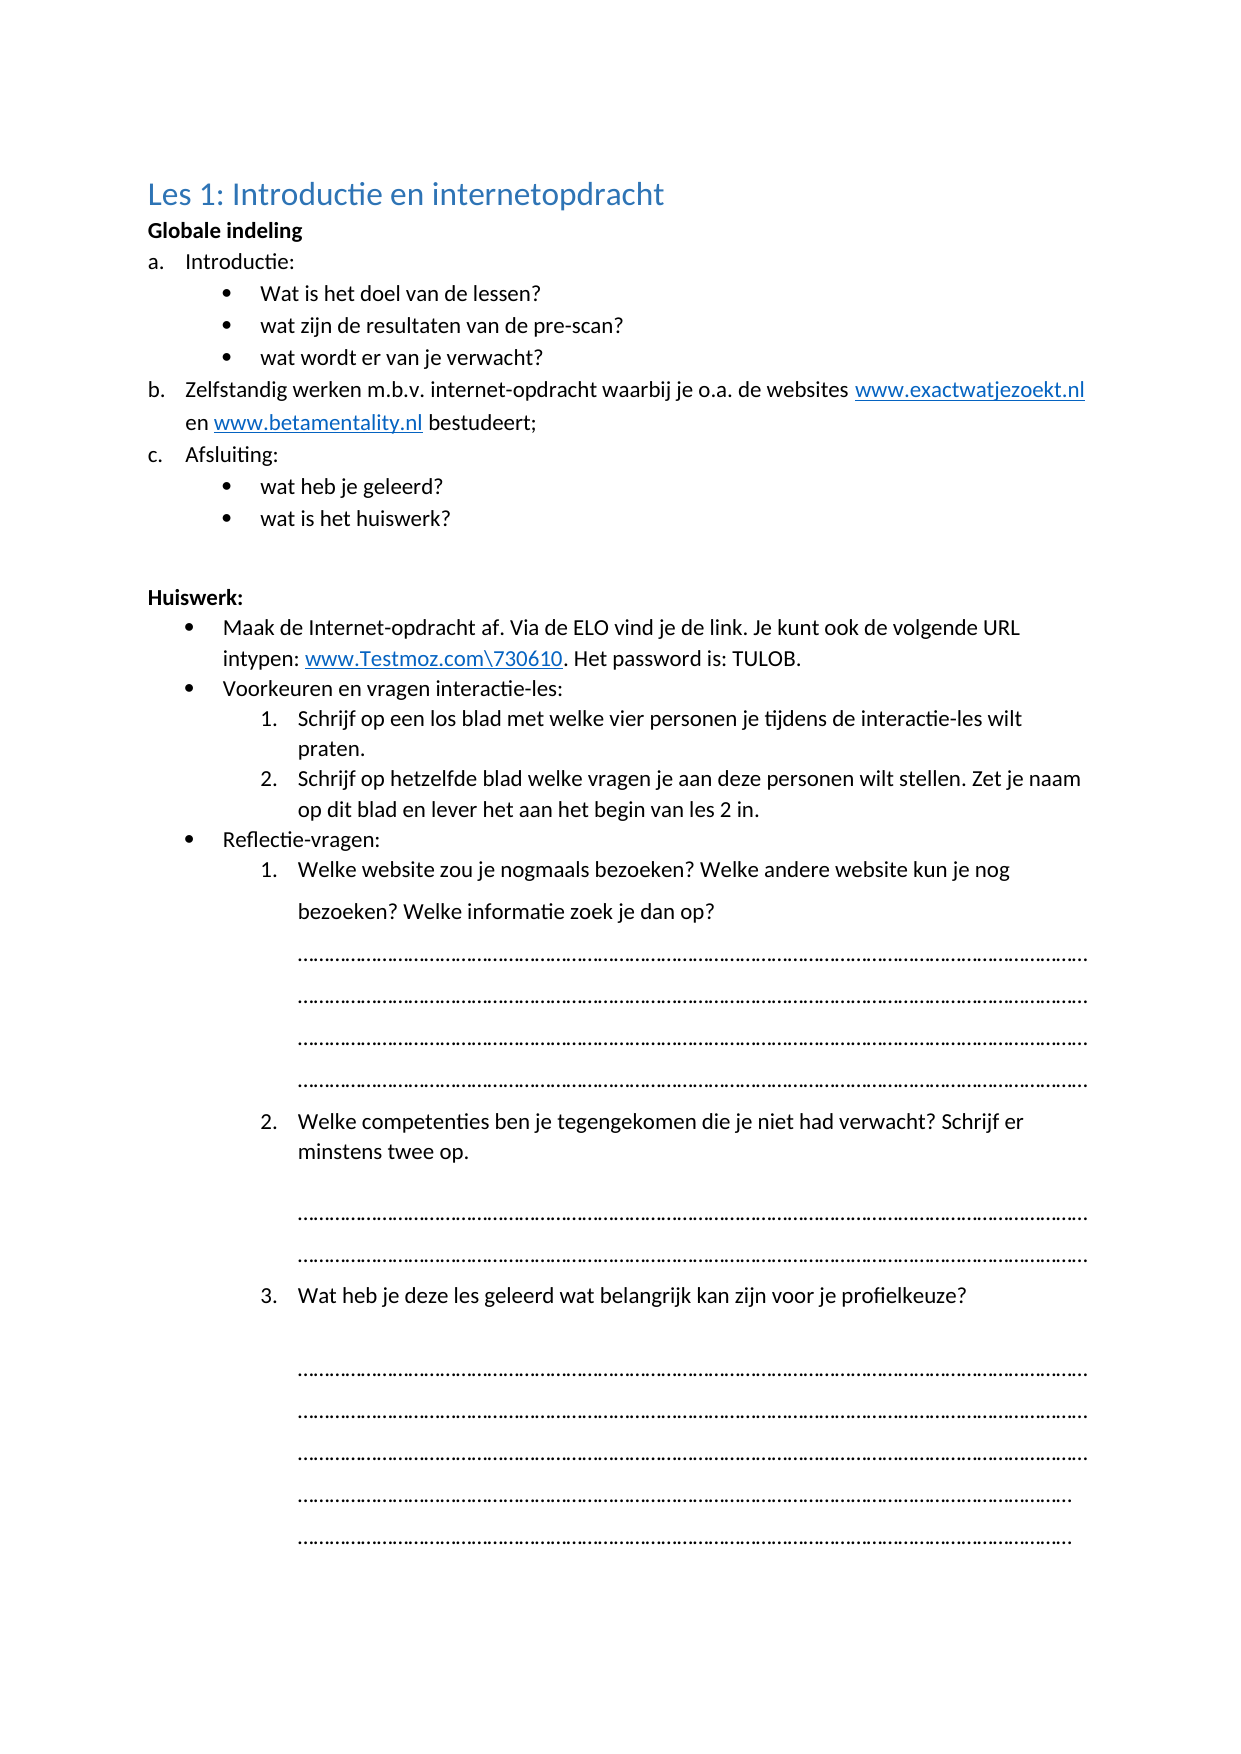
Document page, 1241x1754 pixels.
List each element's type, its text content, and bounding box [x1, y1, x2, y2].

list Afsluiting: [148, 440, 1093, 468]
list ………………………………………………………………………………………………………………………………………………………………………………………………………………………………………………………………………………………………………………………………………………………………………………………………………………………………………………………………………………………………………………………………………………… [298, 1354, 1093, 1508]
list Welke competenties ben je tegengekomen die je niet had verwacht? Schrijf er minstens twee op. [260, 1107, 1093, 1165]
list ………………………………………………………………………………………………………………………………… [298, 1522, 1093, 1550]
list Welke website zou je nogmaals bezoeken? Welke andere website kun je nog bezoeken? Welke informatie zoek je dan op? [260, 855, 1093, 925]
text Huiswerk: [148, 583, 1093, 611]
list Zelfstandig werken m.b.v. internet-opdracht waarbij je o.a. de websites www.exactwatjezoekt.nl en www.betamentality.nl bestudeert; [148, 376, 1093, 436]
list Schrijf op hetzelfde blad welke vragen je aan deze personen wilt stellen. Zet je naam op dit blad en lever het aan het begin van les 2 in. [260, 764, 1093, 823]
list wat wordt er van je verwacht? [223, 343, 1093, 371]
subtitle Les 1: Introductie en internetopdracht [148, 173, 1093, 213]
list ………………………………………………………………………………………………………………………………………………………………………………………………………………………………………………………………………… [298, 1198, 1093, 1268]
list Wat is het doel van de lessen? [223, 279, 1093, 307]
list wat zijn de resultaten van de pre-scan? [223, 311, 1093, 339]
list wat is het huiswerk? [223, 504, 1093, 532]
list Introductie: [148, 247, 1093, 275]
list Wat heb je deze les geleerd wat belangrijk kan zijn voor je profielkeuze? [260, 1282, 1093, 1310]
list Voorkeuren en vragen interactie-les: [185, 674, 1093, 702]
list Schrijf op een los blad met welke vier personen je tijdens de interactie-les wilt praten. [260, 704, 1093, 762]
list …………………………………………………………………………………………………………………………………………………………………………………………………………………………………………………………………………………………………………………………………………………………………………………………………………………………………………………………………………………………………………………………………………………… [298, 939, 1093, 1093]
list wat heb je geleerd? [223, 472, 1093, 500]
list Maak de Internet-opdracht af. Via de ELO vind je de link. Je kunt ook de volgende URL intypen: www.Testmoz.com\730610. Het password is: TULOB. [185, 613, 1093, 672]
list Reflectie-vragen: [185, 825, 1093, 853]
text Globale indeling [148, 217, 1093, 244]
